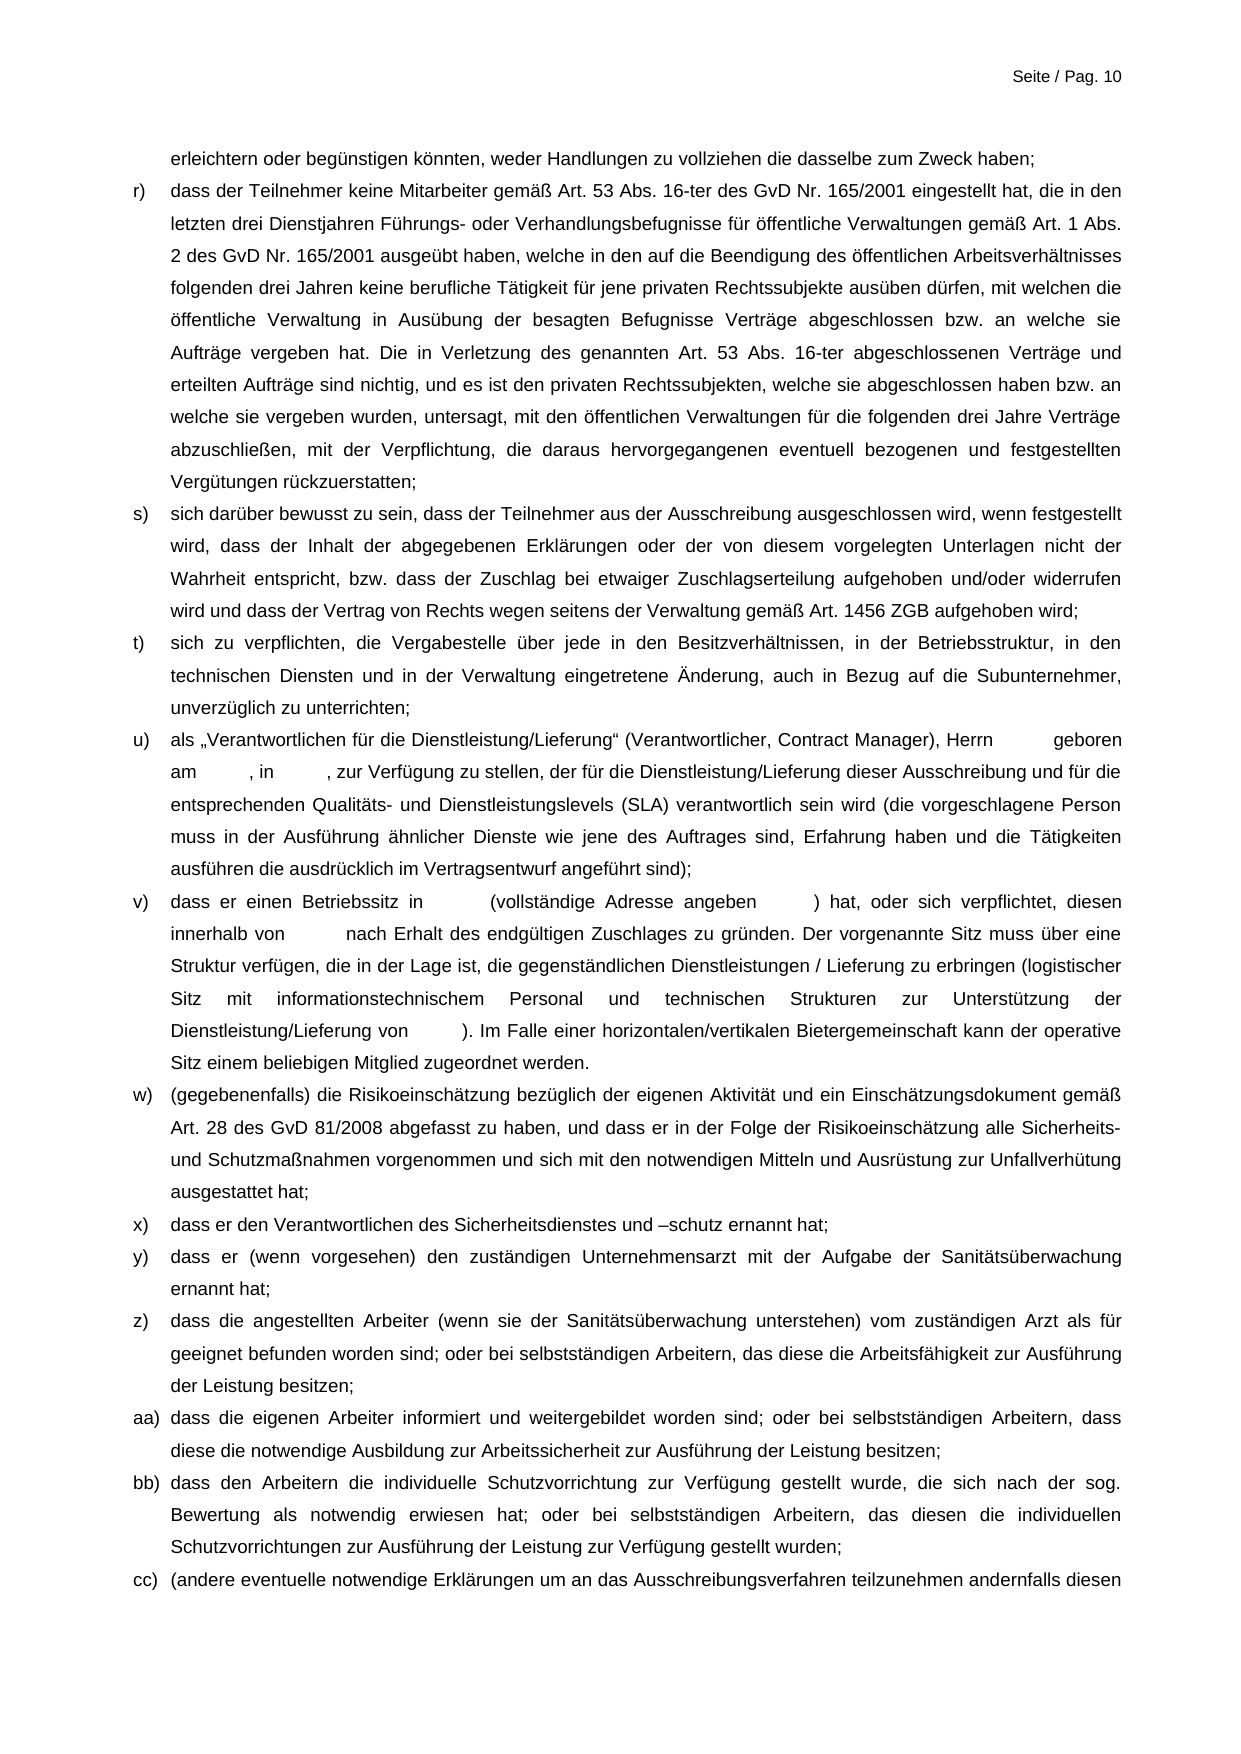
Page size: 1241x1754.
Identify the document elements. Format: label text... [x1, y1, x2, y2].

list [133, 148, 1122, 169]
list dass er den Verantwortlichen des Sicherheitsdienstes und –schutz ernannt hat; [133, 1213, 1122, 1235]
list dass die eigenen Arbeiter informiert und weitergebildet worden sind; oder bei selbstständigen Arbeitern, dass diese die notwendige Ausbildung zur Arbeitssicherheit zur Ausführung der Leistung besitzen; [133, 1407, 1122, 1461]
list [133, 1568, 1122, 1590]
list dass den Arbeitern die individuelle Schutzvorrichtung zur Verfügung gestellt wurde, die sich nach der sog. Bewertung als notwendig erwiesen hat; oder bei selbstständigen Arbeitern, das diesen die individuellen Schutzvorrichtungen zur Ausführung der Leistung zur Verfügung gestellt wurden; [133, 1472, 1122, 1558]
list dass er (wenn vorgesehen) den zuständigen Unternehmensarzt mit der Aufgabe der Sanitätsüberwachung ernannt hat; [133, 1246, 1122, 1299]
list sich darüber bewusst zu sein, dass der Teilnehmer aus der Ausschreibung ausgeschlossen wird, wenn festgestellt wird, dass der Inhalt der abgegebenen Erklärungen oder der von diesem vorgelegten Unterlagen nicht der Wahrheit entspricht, bzw. dass der Zuschlag bei etwaiger Zuschlagserteilung aufgehoben und/oder widerrufen wird und dass der Vertrag von Rechts wegen seitens der Verwaltung gemäß Art. 1456 ZGB aufgehoben wird; [133, 503, 1122, 621]
list (gegebenenfalls) die Risikoeinschätzung bezüglich der eigenen Aktivität und ein Einschätzungsdokument gemäß Art. 28 des GvD 81/2008 abgefasst zu haben, und dass er in der Folge der Risikoeinschätzung alle Sicherheits- und Schutzmaßnahmen vorgenommen und sich mit den notwendigen Mitteln und Ausrüstung zur Unfallverhütung ausgestattet hat; [133, 1084, 1122, 1203]
list dass die angestellten Arbeiter (wenn sie der Sanitätsüberwachung unterstehen) vom zuständigen Arzt als für geeignet befunden worden sind; oder bei selbstständigen Arbeitern, das diese die Arbeitsfähigkeit zur Ausführung der Leistung besitzen; [133, 1310, 1122, 1396]
list sich zu verpflichten, die Vergabestelle über jede in den Besitzverhältnissen, in der Betriebsstruktur, in den technischen Diensten und in der Verwaltung eingetretene Änderung, auch in Bezug auf die Subunternehmer, unverzüglich zu unterrichten; [133, 632, 1122, 718]
list als „Verantwortlichen für die Dienstleistung/Lieferung“ (Verantwortlicher, Contract Manager), Herrn geboren am , in , zur Verfügung zu stellen, der für die Dienstleistung/Lieferung dieser Ausschreibung und für die entsprechenden Qualitäts- und Dienstleistungslevels (SLA) verantwortlich sein wird (die vorgeschlagene Person muss in der Ausführung ähnlicher Dienste wie jene des Auftrages sind, Erfahrung haben und die Tätigkeiten ausführen die ausdrücklich im Vertragsentwurf angeführt sind); [133, 729, 1122, 880]
list dass er einen Betriebssitz in (vollständige Adresse angeben ) hat, oder sich verpflichtet, diesen innerhalb von nach Erhalt des endgültigen Zuschlages zu gründen. Der vorgenannte Sitz muss über eine Struktur verfügen, die in der Lage ist, die gegenständlichen Dienstleistungen / Lieferung zu erbringen (logistischer Sitz mit informationstechnischem Personal und technischen Strukturen zur Unterstützung der Dienstleistung/Lieferung von ). Im Falle einer horizontalen/vertikalen Bietergemeinschaft kann der operative Sitz einem beliebigen Mitglied zugeordnet werden. [133, 890, 1122, 1073]
list dass der Teilnehmer keine Mitarbeiter gemäß Art. 53 Abs. 16-ter des GvD Nr. 165/2001 eingestellt hat, die in den letzten drei Dienstjahren Führungs- oder Verhandlungsbefugnisse für öffentliche Verwaltungen gemäß Art. 1 Abs. 2 des GvD Nr. 165/2001 ausgeübt haben, welche in den auf die Beendigung des öffentlichen Arbeitsverhältnisses folgenden drei Jahren keine berufliche Tätigkeit für jene privaten Rechtssubjekte ausüben dürfen, mit welchen die öffentliche Verwaltung in Ausübung der besagten Befugnisse Verträge abgeschlossen bzw. an welche sie Aufträge vergeben hat. Die in Verletzung des genannten Art. 53 Abs. 16-ter abgeschlossenen Verträge und erteilten Aufträge sind nichtig, und es ist den privaten Rechtssubjekten, welche sie abgeschlossen haben bzw. an welche sie vergeben wurden, untersagt, mit den öffentlichen Verwaltungen für die folgenden drei Jahre Verträge abzuschließen, mit der Verpflichtung, die daraus hervorgegangenen eventuell bezogenen und festgestellten Vergütungen rückzuerstatten; [133, 180, 1122, 492]
